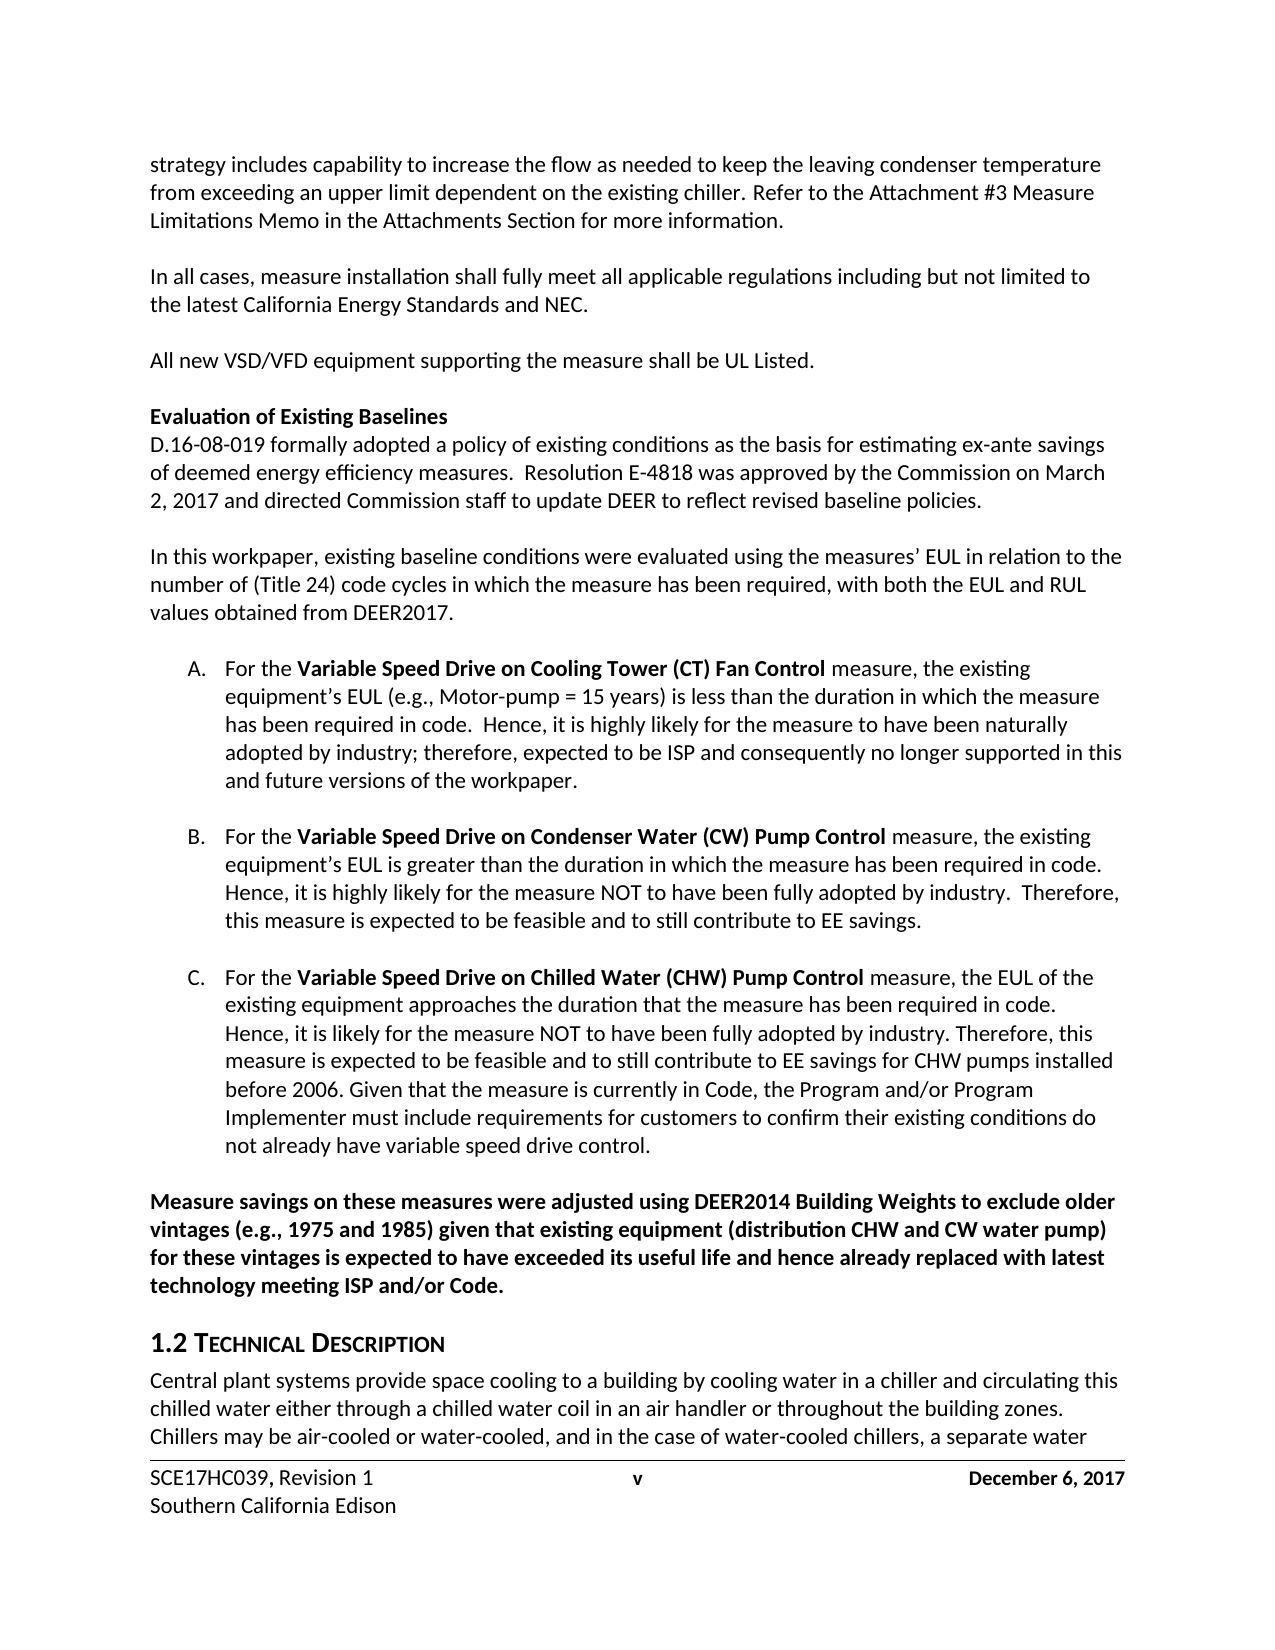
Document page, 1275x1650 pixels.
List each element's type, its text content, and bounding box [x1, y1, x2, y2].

text Measure savings on these measures were adjusted using DEER2014 Building Weights to exclude older vintages (e.g., 1975 and 1985) given that existing equipment (distribution CHW and CW water pump) for these vintages is expected to have exceeded its useful life and hence already replaced with latest technology meeting ISP and/or Code. [150, 1187, 1125, 1299]
text All new VSD/VFD equipment supporting the measure shall be UL Listed. [150, 346, 1125, 374]
text In this workpaper, existing baseline conditions were evaluated using the measures’ EUL in relation to the number of (Title 24) code cycles in which the measure has been required, with both the EUL and RUL values obtained from DEER2017. [150, 542, 1125, 626]
list For the Variable Speed Drive on Chilled Water (CHW) Pump Control measure, the EUL of the existing equipment approaches the duration that the measure has been required in code. Hence, it is likely for the measure NOT to have been fully adopted by industry. Therefore, this measure is expected to be feasible and to still contribute to EE savings for CHW pumps installed before 2006. Given that the measure is currently in Code, the Program and/or Program Implementer must include requirements for customers to confirm their existing conditions do not already have variable speed drive control. [187, 963, 1125, 1159]
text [150, 150, 1125, 234]
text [150, 1366, 1125, 1450]
list For the Variable Speed Drive on Condenser Water (CW) Pump Control measure, the existing equipment’s EUL is greater than the duration in which the measure has been required in code. Hence, it is highly likely for the measure NOT to have been fully adopted by industry. Therefore, this measure is expected to be feasible and to still contribute to EE savings. [187, 822, 1125, 934]
subtitle 1.2 Technical Description [150, 1324, 1125, 1359]
list For the Variable Speed Drive on Cooling Tower (CT) Fan Control measure, the existing equipment’s EUL (e.g., Motor-pump = 15 years) is less than the duration in which the measure has been required in code. Hence, it is highly likely for the measure to have been naturally adopted by industry; therefore, expected to be ISP and consequently no longer supported in this and future versions of the workpaper. [187, 654, 1125, 794]
text Evaluation of Existing Baselines [150, 402, 1125, 430]
text In all cases, measure installation shall fully meet all applicable regulations including but not limited to the latest California Energy Standards and NEC. [150, 262, 1125, 318]
text D.16-08-019 formally adopted a policy of existing conditions as the basis for estimating ex-ante savings of deemed energy efficiency measures. Resolution E-4818 was approved by the Commission on March 2, 2017 and directed Commission staff to update DEER to reflect revised baseline policies. [150, 430, 1125, 514]
